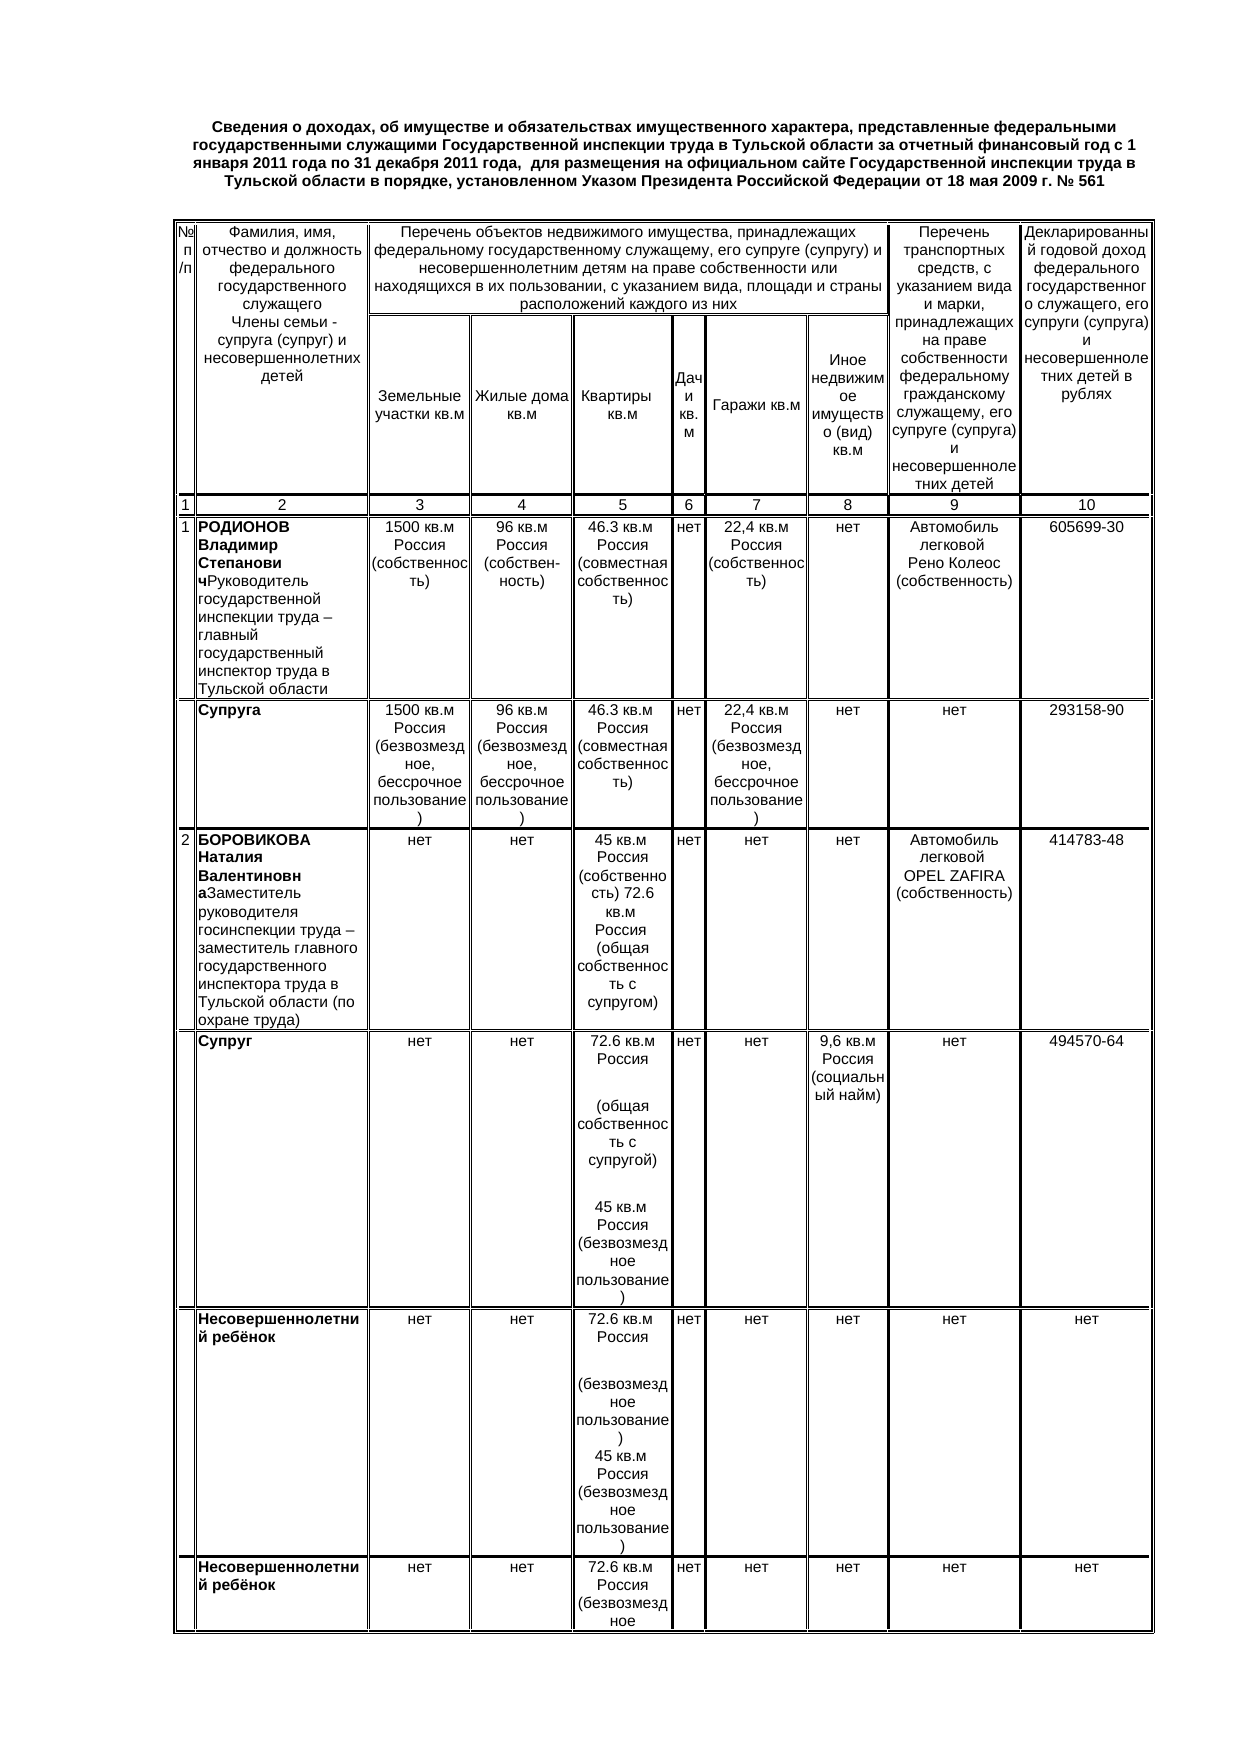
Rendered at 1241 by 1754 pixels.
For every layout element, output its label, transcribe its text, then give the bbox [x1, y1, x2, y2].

table_cell 494570-64 [1022, 1029, 1152, 1306]
table_cell РОДИОНОВ Владимир СтепановичРуководитель государственной инспекции труда – главный государственный инспектор труда в Тульской области [197, 518, 367, 698]
table_cell нет [674, 830, 704, 1028]
table_cell нет [705, 1558, 807, 1630]
table_cell 10 [1022, 493, 1153, 514]
table_cell нет [1022, 1306, 1152, 1555]
table_cell 22,4 кв.м Россия (собственность) [707, 518, 806, 698]
table_cell 1500 кв.м Россия (безвозмездное, бессрочное пользование) [370, 701, 469, 827]
table_cell нет [707, 1032, 806, 1306]
table_header Перечень объектов недвижимого имущества, принадлежащих федеральному государственному служащему, его супруге (супругу) и несовершеннолетним детям на праве собственности или находящихся в их пользовании, с указанием вида, площади и страны расположений каждого из них [369, 221, 888, 313]
table_cell 5 [575, 496, 671, 514]
table_cell нет [370, 1310, 469, 1555]
table_cell 8 [809, 496, 887, 514]
table_cell 605699-30 [1022, 514, 1152, 698]
table_cell [175, 698, 196, 827]
table_cell Автомобиль легковой Рено Колеос (собственность) [890, 518, 1019, 698]
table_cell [196, 1558, 368, 1630]
table_cell [177, 1555, 196, 1630]
table_header Декларированный годовой доход федерального государственного служащего, его супруги (супруга) и несовершеннолетних детей в рублях [1020, 223, 1151, 493]
table_cell нет [674, 1310, 704, 1555]
table_cell Супруг [197, 1032, 367, 1306]
table_cell 2 [177, 827, 194, 1028]
table_cell нет [890, 701, 1019, 827]
table_cell нет [472, 1310, 571, 1555]
table_cell нет [674, 701, 704, 827]
table_cell 46.3 кв.м Россия (совместная собственность) [575, 701, 671, 827]
table_cell 2 [197, 496, 367, 514]
table_cell Дачи кв.м [674, 316, 704, 493]
table_cell нет [809, 701, 887, 827]
table_cell нет [471, 1555, 573, 1630]
table_cell Жилые дома кв.м [472, 316, 571, 493]
table_cell нет [890, 1310, 1019, 1555]
table_cell нет [672, 1558, 705, 1630]
table_cell нет [674, 1032, 704, 1306]
table_cell 45 кв.м Россия (собственность) 72.6 кв.м Россия (общая собственность с супругом) [575, 830, 671, 1028]
table_cell нет [809, 830, 887, 1028]
table_cell нет [472, 830, 571, 1028]
table_cell 1 [175, 493, 194, 514]
table_cell 72.6 кв.м Россия (общая собственность с супругой) 45 кв.м Россия (безвозмездное пользование) [575, 1032, 671, 1306]
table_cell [575, 1310, 671, 1555]
table_header Перечень транспортных средств, с указанием вида и марки, принадлежащих на праве собственности федеральному гражданскому служащему, его супруге (супруга) и несовершеннолетних детей [888, 223, 1020, 493]
table_cell 7 [707, 496, 806, 514]
text Сведения о доходах, об имуществе и обязательствах имущественного характера, представленные федеральными государственными служащими Государственной инспекции труда в Тульской области за отчетный финансовый год с 1 января 2011 года по 31 декабря 2011 года, для размещения на официальном сайте Государственной инспекции труда в Тульской области в порядке, установленном Указом Президента Российской Федерации от 18 мая 2009 г. № 561 [177, 118, 1152, 190]
table_cell Несовершеннолетний ребёнок [197, 1310, 367, 1555]
table_header Фамилия, имя, отчество и должность федерального государственного служащего Члены семьи - супруга (супруг) и несовершеннолетних детей [196, 223, 368, 493]
table_cell Супруга [197, 701, 367, 827]
table_cell нет [369, 1558, 471, 1630]
table_cell Автомобиль легковой OPEL ZAFIRA (собственность) [890, 830, 1019, 1028]
table_cell нет [809, 518, 887, 698]
table_cell 414783-48 [1022, 827, 1151, 1028]
table_cell [177, 1306, 194, 1555]
table_cell 9 [890, 496, 1019, 514]
table_cell нет [888, 1558, 1020, 1630]
table_cell нет [707, 1310, 806, 1555]
table_cell 4 [472, 496, 571, 514]
table_cell 3 [370, 496, 469, 514]
table_cell 293158-90 [1020, 698, 1153, 827]
table_cell нет [890, 1032, 1019, 1306]
table_cell 1 [177, 514, 194, 698]
table_cell 96 кв.м Россия (собствен-ность) [472, 518, 571, 698]
table_cell нет [809, 1310, 887, 1555]
table_cell нет [707, 830, 806, 1028]
table_cell 22,4 кв.м Россия (безвозмездное, бессрочное пользование) [707, 701, 806, 827]
table_cell нет [370, 830, 469, 1028]
table_cell нет [1020, 1555, 1151, 1630]
table_cell нет [472, 1032, 571, 1306]
table_cell Иное недвижимое имущество (вид) кв.м [809, 316, 887, 493]
table_cell Земельные участки кв.м [370, 316, 469, 493]
table_cell 6 [674, 496, 704, 514]
table_cell нет [808, 1558, 888, 1630]
table_header № п/п [177, 223, 196, 493]
table_cell Квартиры кв.м [575, 316, 671, 493]
table_cell [177, 1029, 194, 1306]
table_cell нет [674, 518, 704, 698]
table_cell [573, 1558, 672, 1630]
table_cell Гаражи кв.м [707, 316, 806, 493]
table_cell 1500 кв.м Россия (собственность) [370, 518, 469, 698]
table_cell 96 кв.м Россия (безвозмездное, бессрочное пользование) [472, 701, 571, 827]
table_cell БОРОВИКОВА Наталия ВалентиновнаЗаместитель руководителя госинспекции труда – заместитель главного государственного инспектора труда в Тульской области (по охране труда) [197, 830, 367, 1028]
table_cell 46.3 кв.м Россия (совместная собственность) [575, 518, 671, 698]
table_cell 9,6 кв.м Россия (социальный найм) [809, 1032, 887, 1306]
table_cell нет [370, 1032, 469, 1306]
